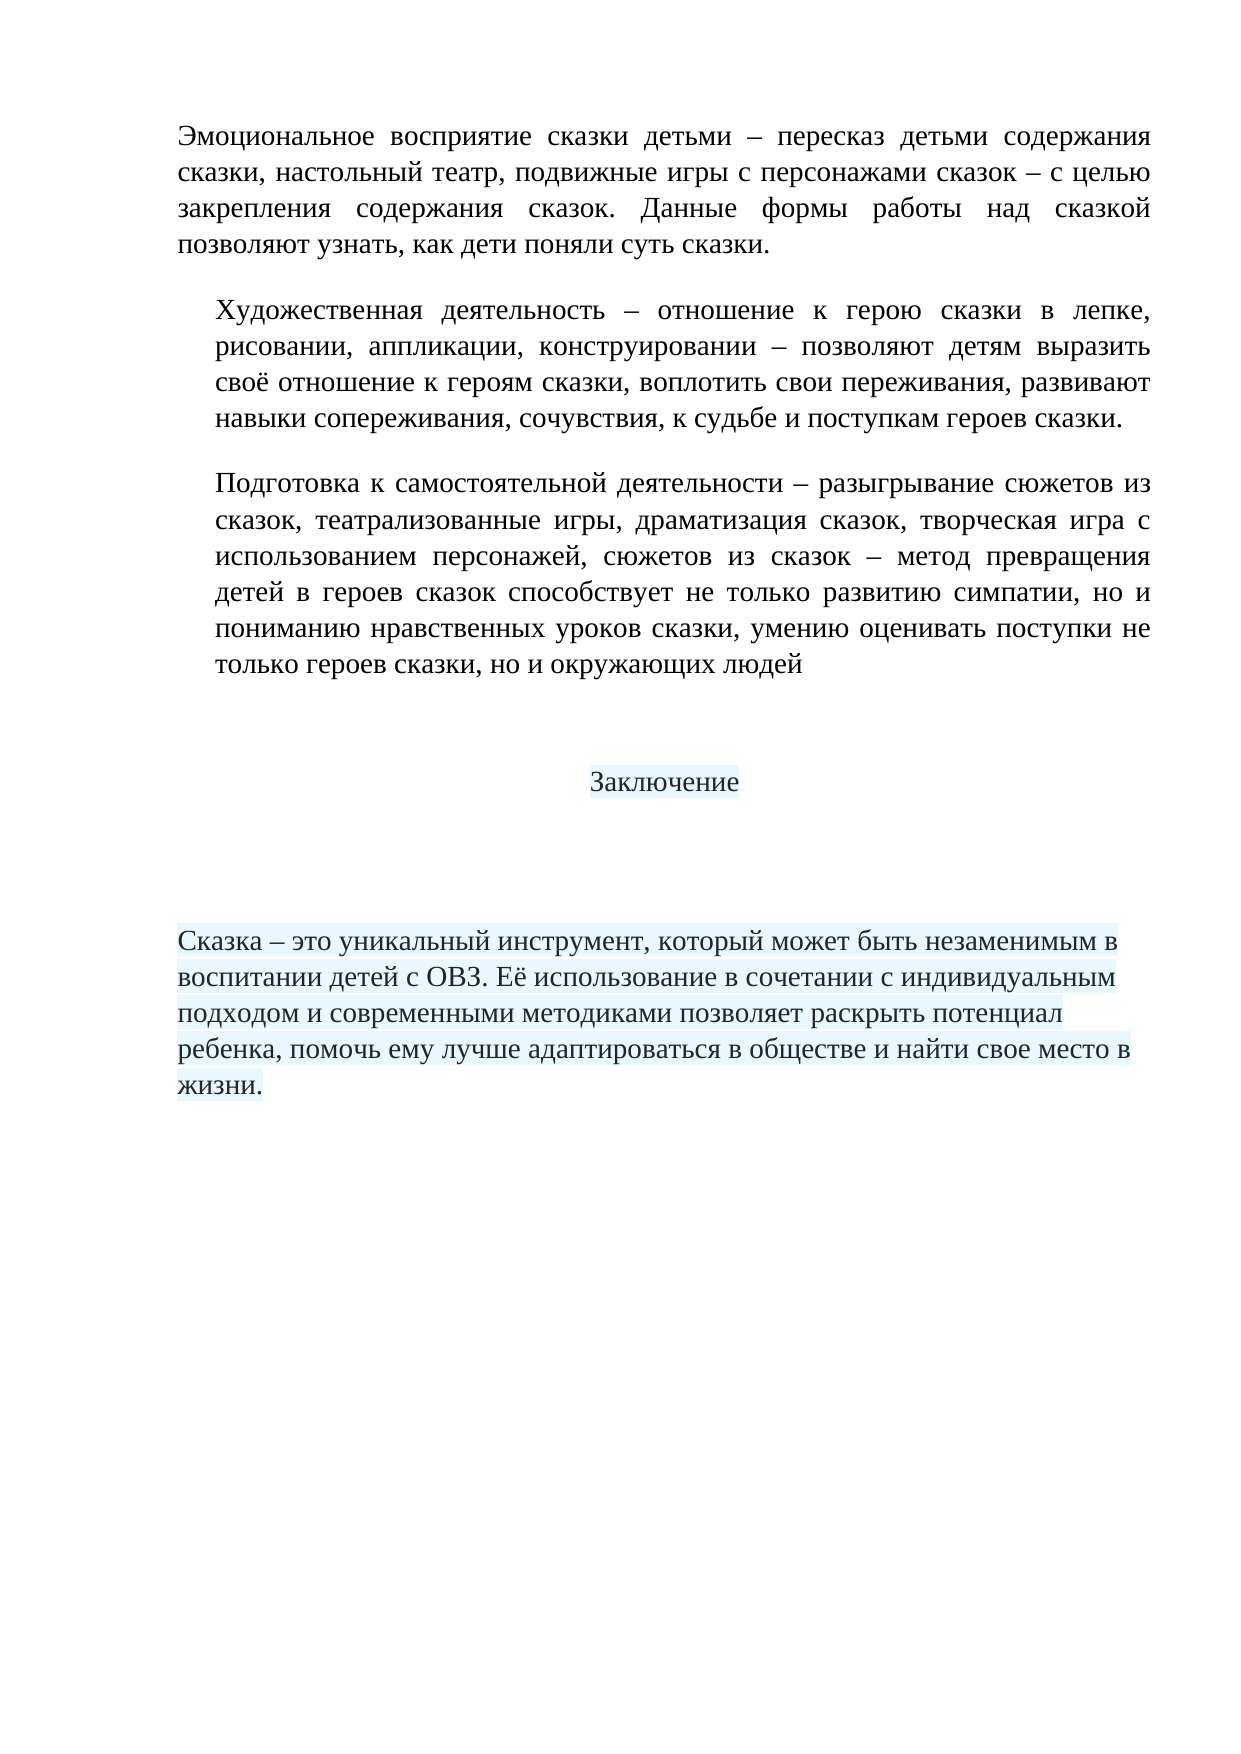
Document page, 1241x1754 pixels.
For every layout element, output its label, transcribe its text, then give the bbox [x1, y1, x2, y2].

text Заключение [177, 764, 1152, 798]
text Сказка – это уникальный инструмент, который может быть незаменимым в воспитании детей с ОВЗ. Её использование в сочетании с индивидуальным подходом и современными методиками позволяет раскрыть потенциал ребенка, помочь ему лучше адаптироваться в обществе и найти свое место в жизни. [177, 923, 1152, 1101]
list Эмоциональное восприятие сказки детьми – пересказ детьми содержания сказки, настольный театр, подвижные игры с персонажами сказок – с целью закрепления содержания сказок. Данные формы работы над сказкой позволяют узнать, как дети поняли суть сказки. [177, 224, 1152, 260]
list Художественная деятельность – отношение к герою сказки в лепке, рисовании, аппликации, конструировании – позволяют детям выразить своё отношение к героям сказки, воплотить свои переживания, развивают навыки сопереживания, сочувствия, к судьбе и поступкам героев сказки. [215, 398, 1152, 434]
list Подготовка к самостоятельной деятельности – разыгрывание сюжетов из сказок, театрализованные игры, драматизация сказок, творческая игра с использованием персонажей, сюжетов из сказок – метод превращения детей в героев сказок способствует не только развитию симпатии, но и пониманию нравственных уроков сказки, умению оценивать поступки не только героев сказки, но и окружающих людей [215, 644, 1152, 680]
